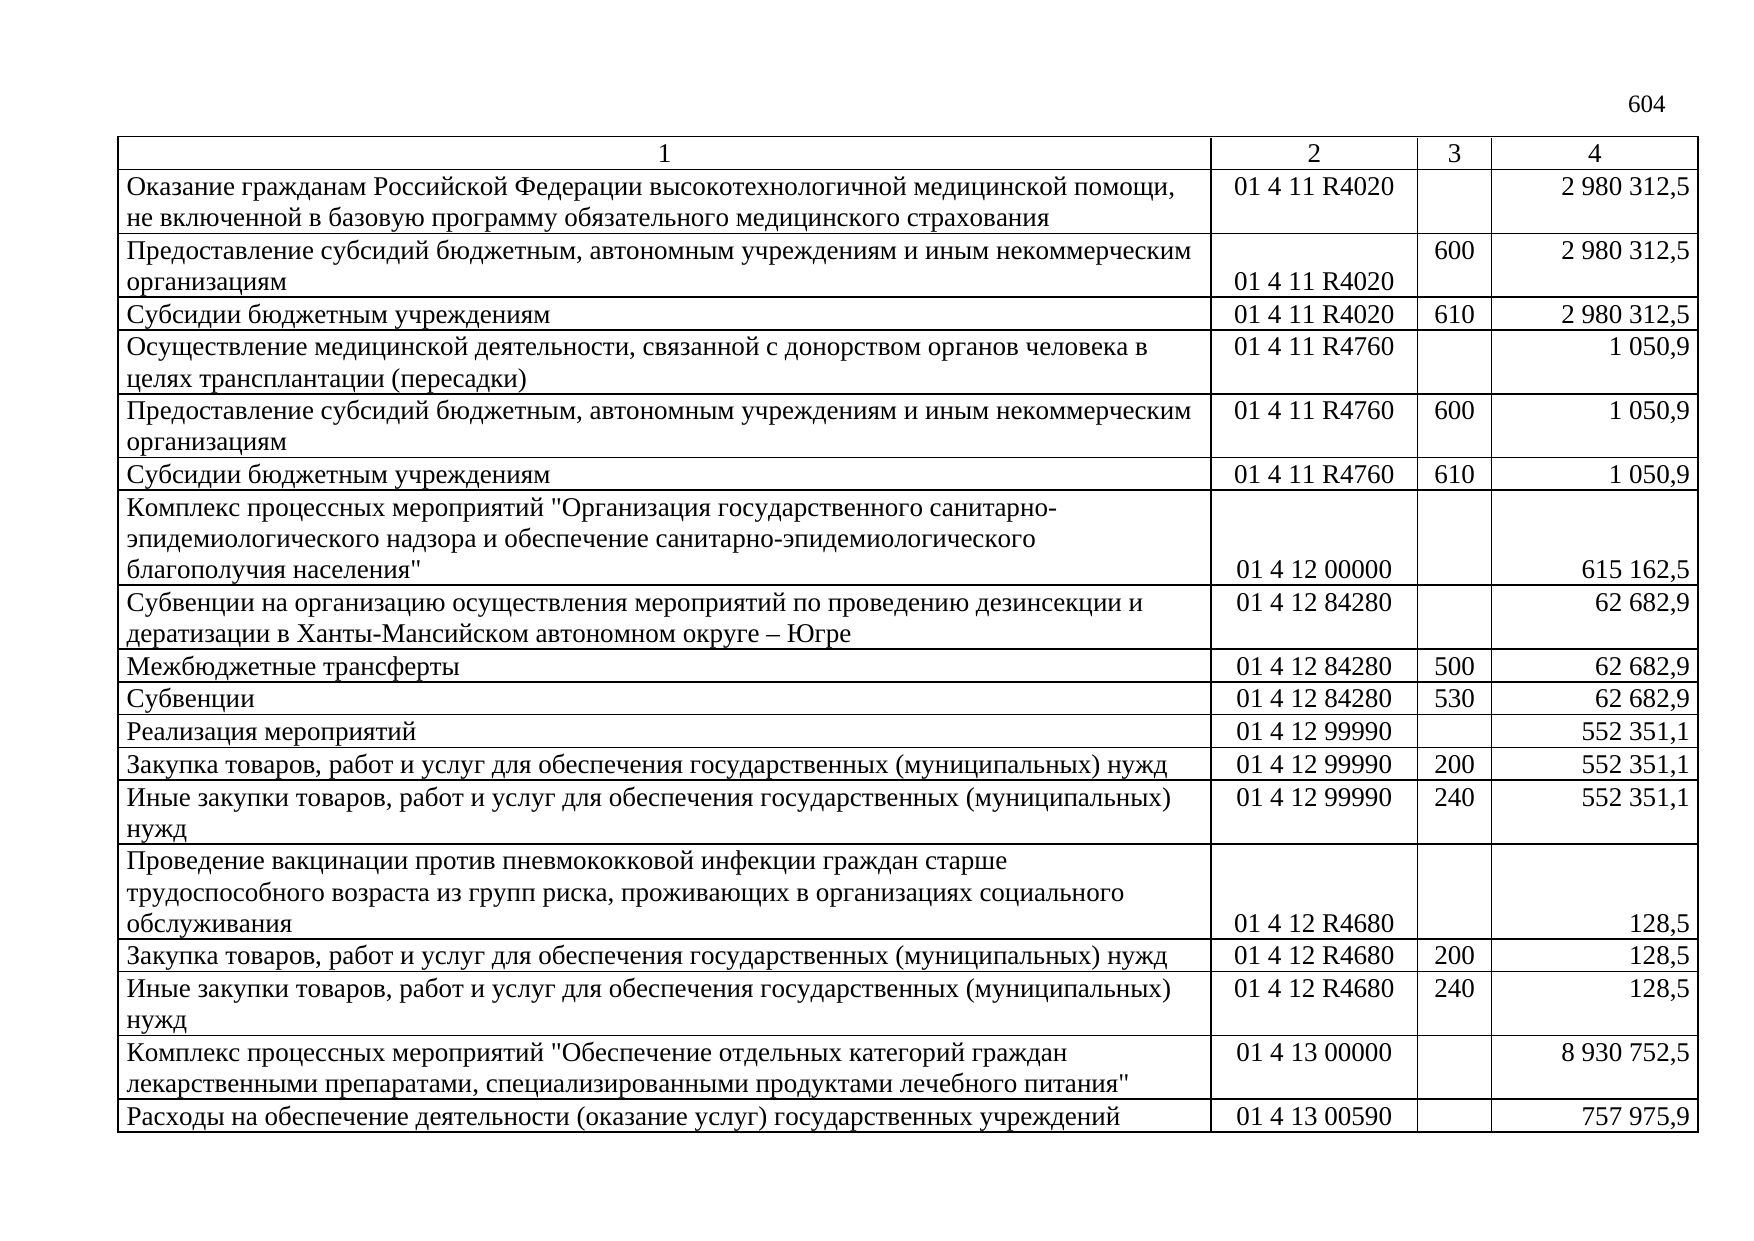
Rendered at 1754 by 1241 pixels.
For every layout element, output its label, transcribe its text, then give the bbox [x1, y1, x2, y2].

table_cell 552 351,1 [1492, 781, 1697, 843]
table_cell Субвенции [119, 683, 1210, 714]
table_cell Предоставление субсидий бюджетным, автономным учреждениям и иным некоммерческим организациям [119, 234, 1210, 296]
table_cell 240 [1418, 972, 1491, 1034]
table_cell Иные закупки товаров, работ и услуг для обеспечения государственных (муниципальных) нужд [119, 972, 1210, 1034]
table_header 3 [1418, 137, 1491, 168]
table_header 4 [1492, 137, 1697, 168]
table_cell 01 4 12 00000 [1212, 491, 1417, 584]
table_cell 1 050,9 [1492, 395, 1697, 457]
table_cell [1418, 1036, 1491, 1098]
table_cell 610 [1418, 298, 1491, 329]
table_cell 200 [1418, 940, 1491, 971]
table_cell Субсидии бюджетным учреждениям [119, 458, 1210, 489]
table_cell Комплекс процессных мероприятий "Обеспечение отдельных категорий граждан лекарственными препаратами, специализированными продуктами лечебного питания" [119, 1036, 1210, 1098]
table_cell 01 4 12 84280 [1212, 683, 1417, 714]
table_cell 552 351,1 [1492, 715, 1697, 746]
table_cell 500 [1418, 650, 1491, 681]
table_cell 757 975,9 [1492, 1100, 1697, 1131]
table_cell 2 980 312,5 [1492, 170, 1697, 232]
table_cell 610 [1418, 458, 1491, 489]
table_cell [1418, 170, 1491, 232]
table_cell 01 4 12 R4680 [1212, 972, 1417, 1034]
table_cell 2 980 312,5 [1492, 298, 1697, 329]
table_cell Реализация мероприятий [119, 715, 1210, 746]
table_cell 615 162,5 [1492, 491, 1697, 584]
table_cell 01 4 12 R4680 [1212, 940, 1417, 971]
table_cell Субвенции на организацию осуществления мероприятий по проведению дезинсекции и дератизации в Ханты-Мансийском автономном округе – Югре [119, 586, 1210, 648]
table_cell 01 4 12 99990 [1212, 715, 1417, 746]
table_cell Закупка товаров, работ и услуг для обеспечения государственных (муниципальных) нужд [119, 748, 1210, 779]
table_cell 600 [1418, 395, 1491, 457]
table_cell Субсидии бюджетным учреждениям [119, 298, 1210, 329]
table_cell Межбюджетные трансферты [119, 650, 1210, 681]
table_cell 62 682,9 [1492, 586, 1697, 648]
table_cell Расходы на обеспечение деятельности (оказание услуг) государственных учреждений [119, 1100, 1210, 1131]
table_cell Осуществление медицинской деятельности, связанной с донорством органов человека в целях трансплантации (пересадки) [119, 331, 1210, 393]
table_cell Иные закупки товаров, работ и услуг для обеспечения государственных (муниципальных) нужд [119, 781, 1210, 843]
table_cell [1418, 845, 1491, 938]
table_cell 62 682,9 [1492, 650, 1697, 681]
table_cell [1418, 715, 1491, 746]
table_cell 128,5 [1492, 972, 1697, 1034]
table_cell 01 4 12 84280 [1212, 650, 1417, 681]
table_cell 01 4 12 99990 [1212, 748, 1417, 779]
table_cell 530 [1418, 683, 1491, 714]
table_cell 01 4 12 R4680 [1212, 845, 1417, 938]
table_cell 01 4 12 84280 [1212, 586, 1417, 648]
table_cell Проведение вакцинации против пневмококковой инфекции граждан старше трудоспособного возраста из групп риска, проживающих в организациях социального обслуживания [119, 845, 1210, 938]
table_cell 128,5 [1492, 845, 1697, 938]
table_cell 01 4 12 99990 [1212, 781, 1417, 843]
table_cell 01 4 13 00000 [1212, 1036, 1417, 1098]
table_cell 62 682,9 [1492, 683, 1697, 714]
table_cell 1 050,9 [1492, 331, 1697, 393]
table_cell Предоставление субсидий бюджетным, автономным учреждениям и иным некоммерческим организациям [119, 395, 1210, 457]
table_header 1 [119, 137, 1211, 168]
table_cell [1418, 1100, 1491, 1131]
table_cell [1418, 586, 1491, 648]
table_cell 01 4 11 R4020 [1212, 298, 1417, 329]
table_cell 8 930 752,5 [1492, 1036, 1697, 1098]
table_cell 01 4 11 R4020 [1212, 234, 1417, 296]
table_cell 600 [1418, 234, 1491, 296]
table_cell 01 4 11 R4760 [1212, 458, 1417, 489]
table_cell 01 4 13 00590 [1212, 1100, 1417, 1131]
table_cell 2 980 312,5 [1492, 234, 1697, 296]
table_cell 01 4 11 R4760 [1212, 331, 1417, 393]
table_cell 1 050,9 [1492, 458, 1697, 489]
table_cell Комплекс процессных мероприятий "Организация государственного санитарно-эпидемиологического надзора и обеспечение санитарно-эпидемиологического благополучия населения" [119, 491, 1210, 584]
table_cell 240 [1418, 781, 1491, 843]
table_cell Закупка товаров, работ и услуг для обеспечения государственных (муниципальных) нужд [119, 940, 1210, 971]
table_cell Оказание гражданам Российской Федерации высокотехнологичной медицинской помощи, не включенной в базовую программу обязательного медицинского страхования [119, 170, 1210, 232]
table_cell [1418, 491, 1491, 584]
table_header 2 [1212, 137, 1417, 168]
table_cell [1418, 331, 1491, 393]
table_cell 128,5 [1492, 940, 1697, 971]
table_cell 552 351,1 [1492, 748, 1697, 779]
table_cell 01 4 11 R4020 [1212, 170, 1417, 232]
table_cell 01 4 11 R4760 [1212, 395, 1417, 457]
table_cell 200 [1418, 748, 1491, 779]
